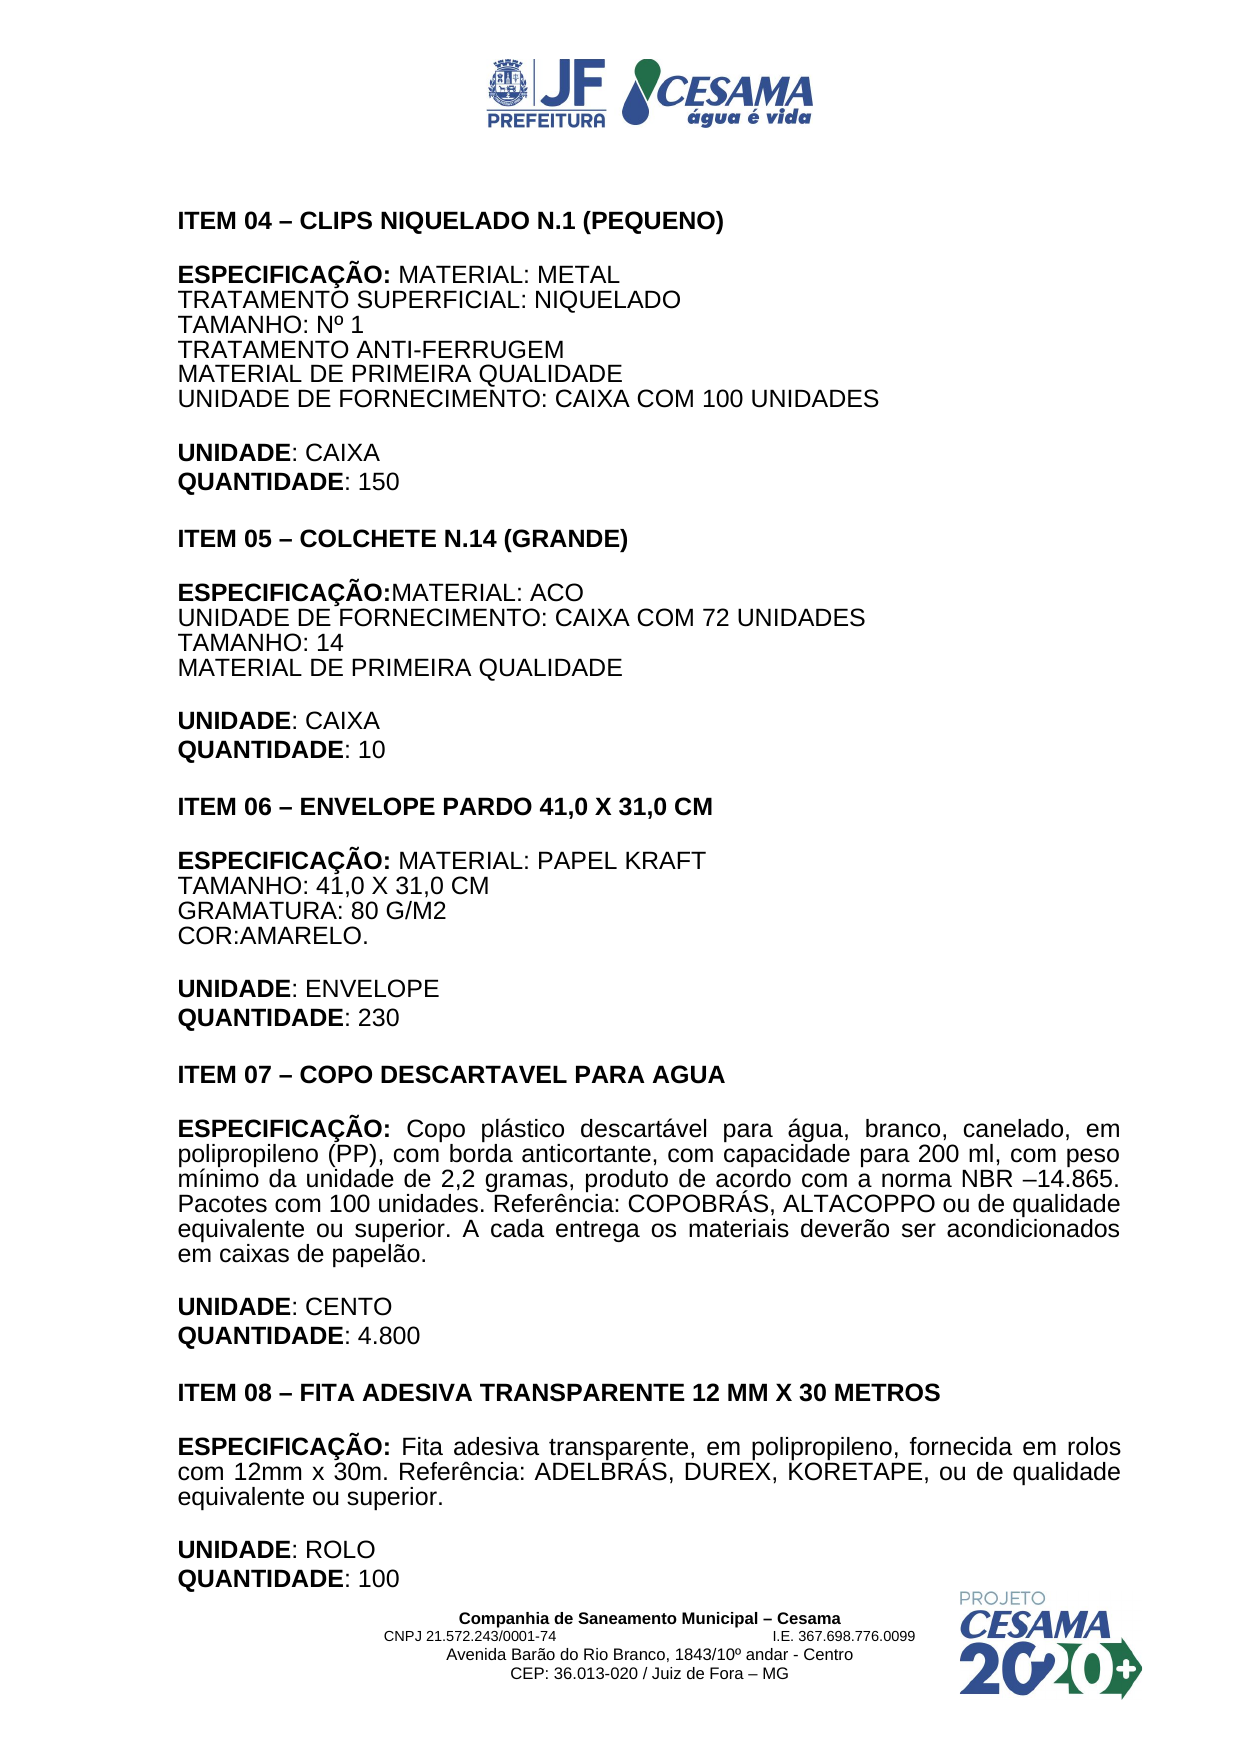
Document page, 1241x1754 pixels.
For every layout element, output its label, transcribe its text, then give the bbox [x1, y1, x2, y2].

text QUANTIDADE: 150 [177, 466, 1122, 495]
text UNIDADE DE FORNECIMENTO: CAIXA COM 72 UNIDADES [177, 606, 1122, 631]
text TRATAMENTO SUPERFICIAL: NIQUELADO [177, 288, 1122, 313]
text ITEM 07 – COPO DESCARTAVEL PARA AGUA [177, 1060, 1122, 1089]
text ITEM 08 – FITA ADESIVA TRANSPARENTE 12 MM X 30 METROS [177, 1378, 1122, 1407]
picture [486, 59, 813, 128]
picture [959, 1591, 1143, 1700]
text ESPECIFICAÇÃO: MATERIAL: METAL [177, 263, 1122, 288]
text COR:AMARELO. [177, 924, 1122, 949]
text UNIDADE: ROLO [177, 1536, 1122, 1564]
text UNIDADE: CENTO [177, 1292, 1122, 1321]
text ESPECIFICAÇÃO: Fita adesiva transparente, em polipropileno, fornecida em rolos com 12mm x 30m. Referência: ADELBRÁS, DUREX, KORETAPE, ou de qualidade equivalente ou superior. [177, 1436, 1122, 1511]
text ITEM 04 – CLIPS NIQUELADO N.1 (PEQUENO) [177, 206, 1122, 235]
text QUANTIDADE: 10 [177, 735, 1122, 763]
text QUANTIDADE: 100 [177, 1564, 1122, 1593]
text TAMANHO: 41,0 X 31,0 CM [177, 874, 1122, 899]
text UNIDADE DE FORNECIMENTO: CAIXA COM 100 UNIDADES [177, 388, 1122, 413]
text TAMANHO: 14 [177, 631, 1122, 656]
text MATERIAL DE PRIMEIRA QUALIDADE [177, 363, 1122, 388]
text ITEM 06 – ENVELOPE PARDO 41,0 X 31,0 CM [177, 792, 1122, 821]
text UNIDADE: CAIXA [177, 706, 1122, 735]
text ITEM 05 – COLCHETE N.14 (GRANDE) [177, 524, 1122, 553]
text TRATAMENTO ANTI-FERRUGEM [177, 338, 1122, 363]
text UNIDADE: ENVELOPE [177, 974, 1122, 1003]
text ESPECIFICAÇÃO:MATERIAL: ACO [177, 581, 1122, 606]
text GRAMATURA: 80 G/M2 [177, 899, 1122, 924]
text QUANTIDADE: 230 [177, 1003, 1122, 1032]
text TAMANHO: Nº 1 [177, 313, 1122, 338]
text UNIDADE: CAIXA [177, 438, 1122, 466]
text ESPECIFICAÇÃO: Copo plástico descartável para água, branco, canelado, em polipropileno (PP), com borda anticortante, com capacidade para 200 ml, com peso mínimo da unidade de 2,2 gramas, produto de acordo com a norma NBR –14.865. Pacotes com 100 unidades. Referência: COPOBRÁS, ALTACOPPO ou de qualidade equivalente ou superior. A cada entrega os materiais deverão ser acondicionados em caixas de papelão. [177, 1118, 1122, 1267]
text QUANTIDADE: 4.800 [177, 1321, 1122, 1350]
text ESPECIFICAÇÃO: MATERIAL: PAPEL KRAFT [177, 850, 1122, 874]
text MATERIAL DE PRIMEIRA QUALIDADE [177, 656, 1122, 681]
